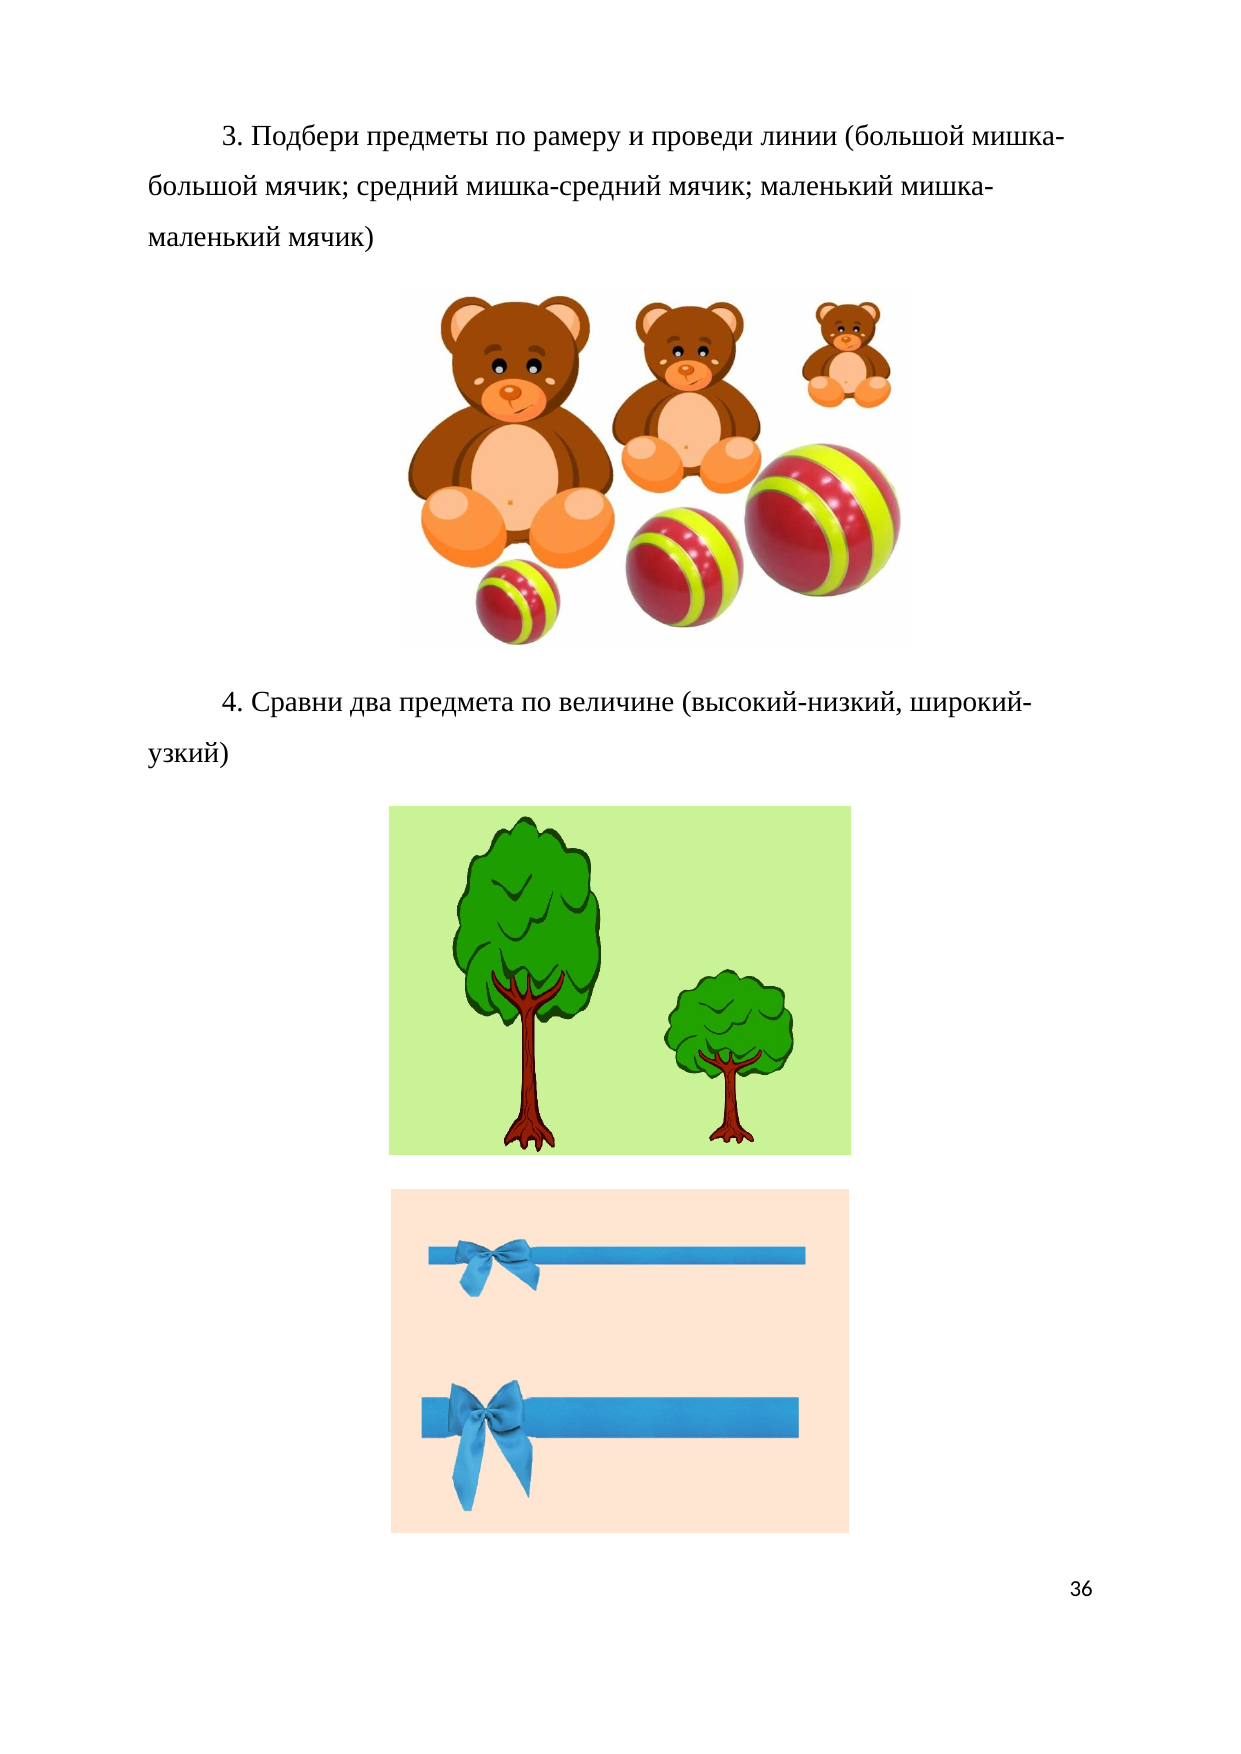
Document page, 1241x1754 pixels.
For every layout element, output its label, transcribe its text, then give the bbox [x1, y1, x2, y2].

picture [388, 806, 852, 1155]
text 3. Подбери предметы по рамеру и проведи линии (большой мишка-большой мячик; средний мишка-средний мячик; маленький мишка-маленький мячик) [148, 118, 1092, 252]
text 4. Сравни два предмета по величине (высокий-низкий, широкий-узкий) [148, 684, 1092, 768]
picture [402, 290, 912, 650]
picture [391, 1189, 850, 1533]
